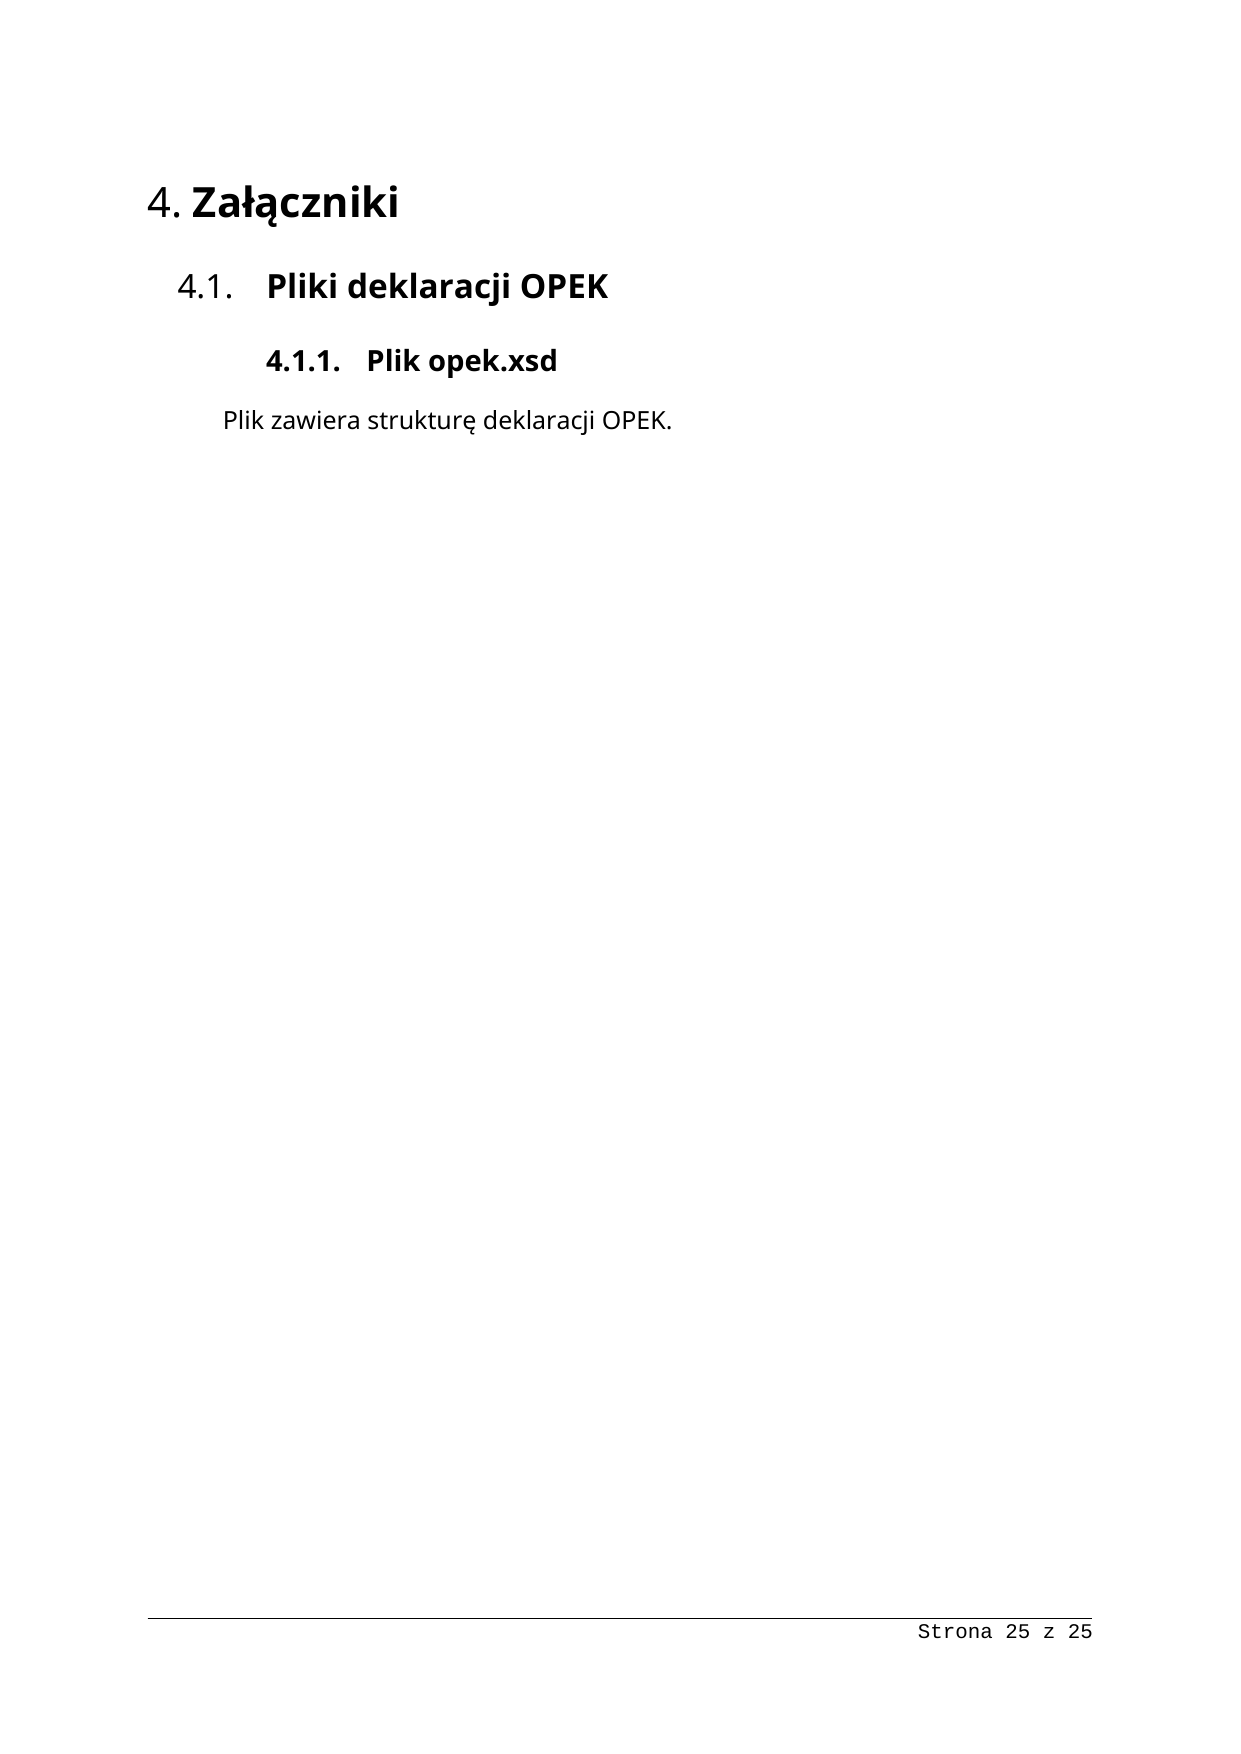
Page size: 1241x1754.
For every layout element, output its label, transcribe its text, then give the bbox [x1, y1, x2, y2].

subtitle Załączniki [148, 173, 1092, 229]
subtitle Plik opek.xsd [266, 340, 1092, 380]
subtitle Pliki deklaracji OPEK [177, 263, 1092, 308]
text Plik zawiera strukturę deklaracji OPEK. [148, 402, 1092, 436]
